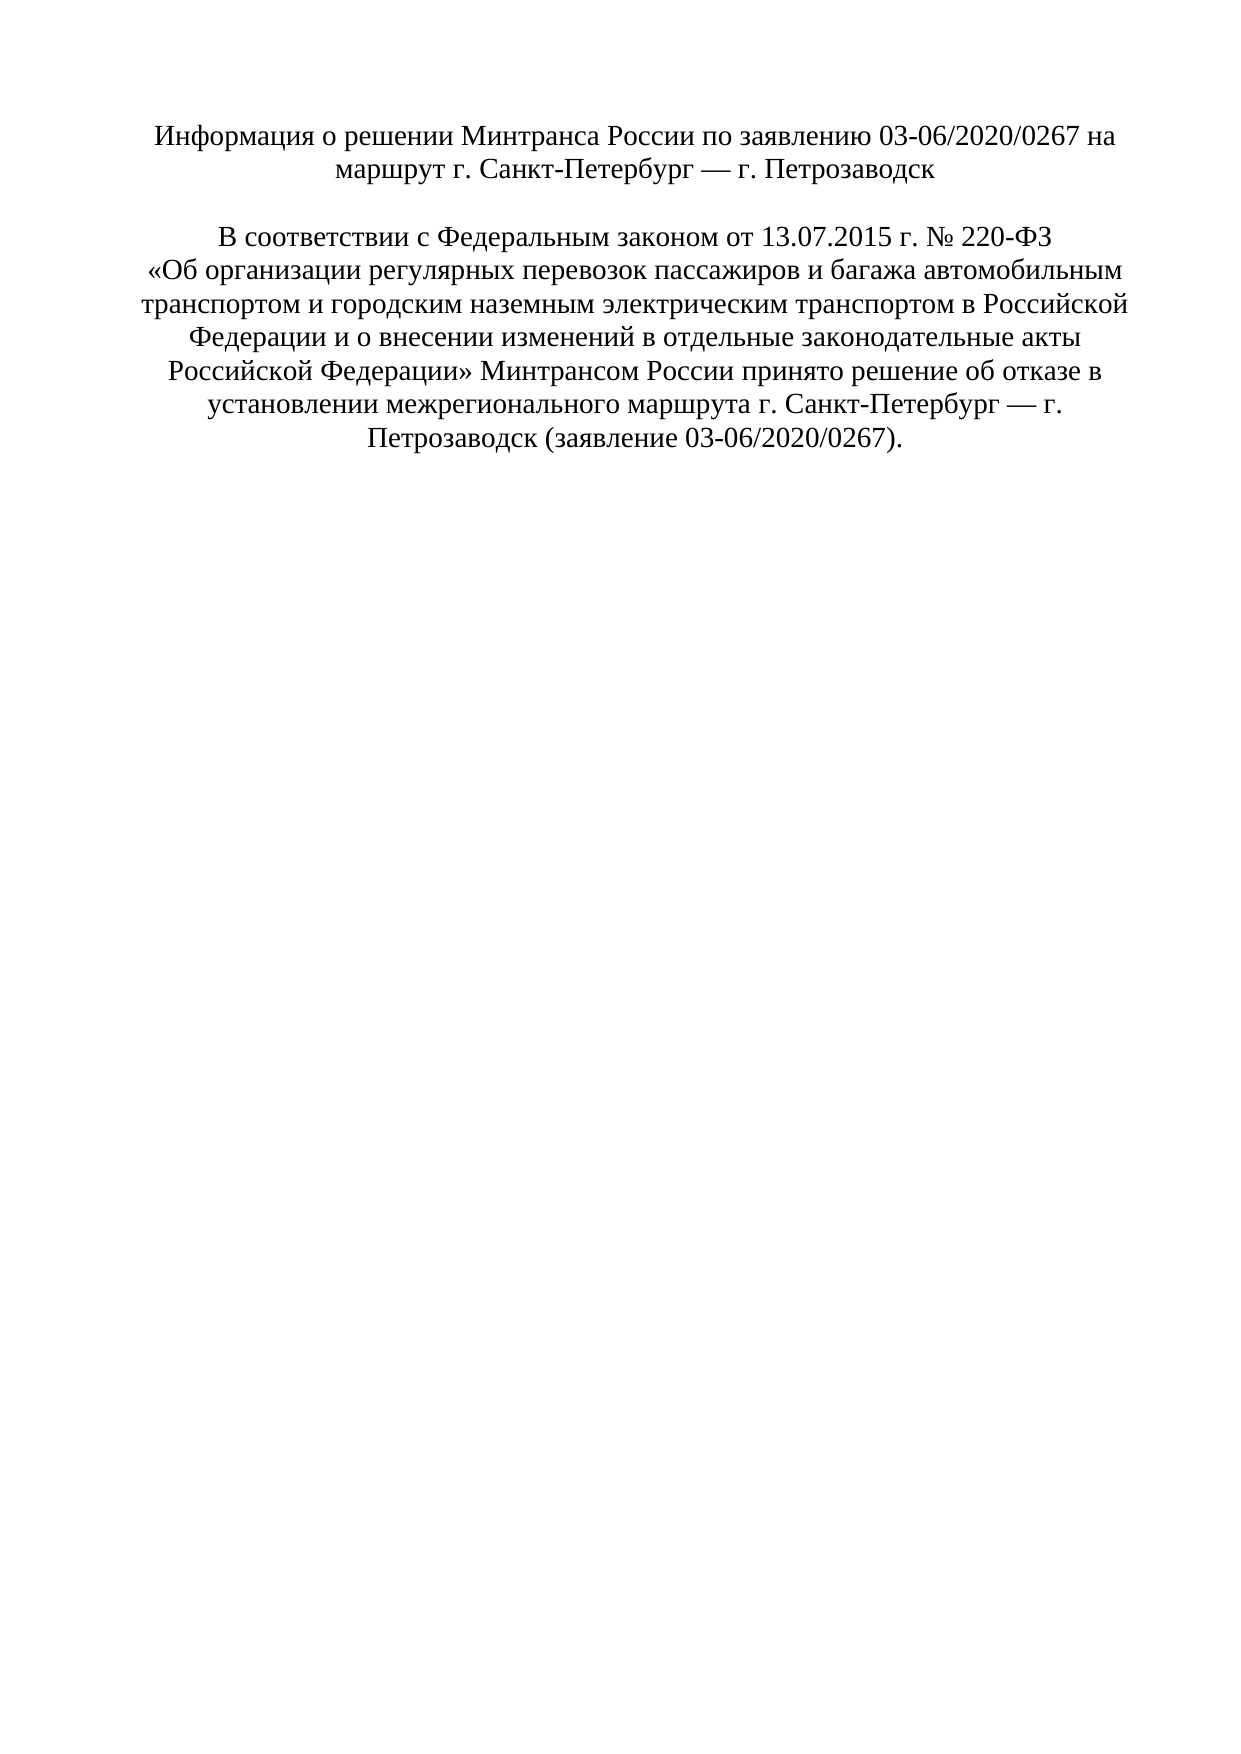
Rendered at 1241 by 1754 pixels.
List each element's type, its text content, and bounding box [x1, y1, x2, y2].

text В соответствии с Федеральным законом от 13.07.2015 г. № 220-ФЗ «Об организации регулярных перевозок пассажиров и багажа автомобильным транспортом и городским наземным электрическим транспортом в Российской Федерации и о внесении изменений в отдельные законодательные акты Российской Федерации» Минтрансом России принято решение об отказе в установлении межрегионального маршрута г. Санкт-Петербург — г. Петрозаводск (заявление 03-06/2020/0267). [118, 219, 1152, 453]
text Информация о решении Минтранса России по заявлению 03-06/2020/0267 на маршрут г. Санкт-Петербург — г. Петрозаводск [118, 118, 1152, 185]
